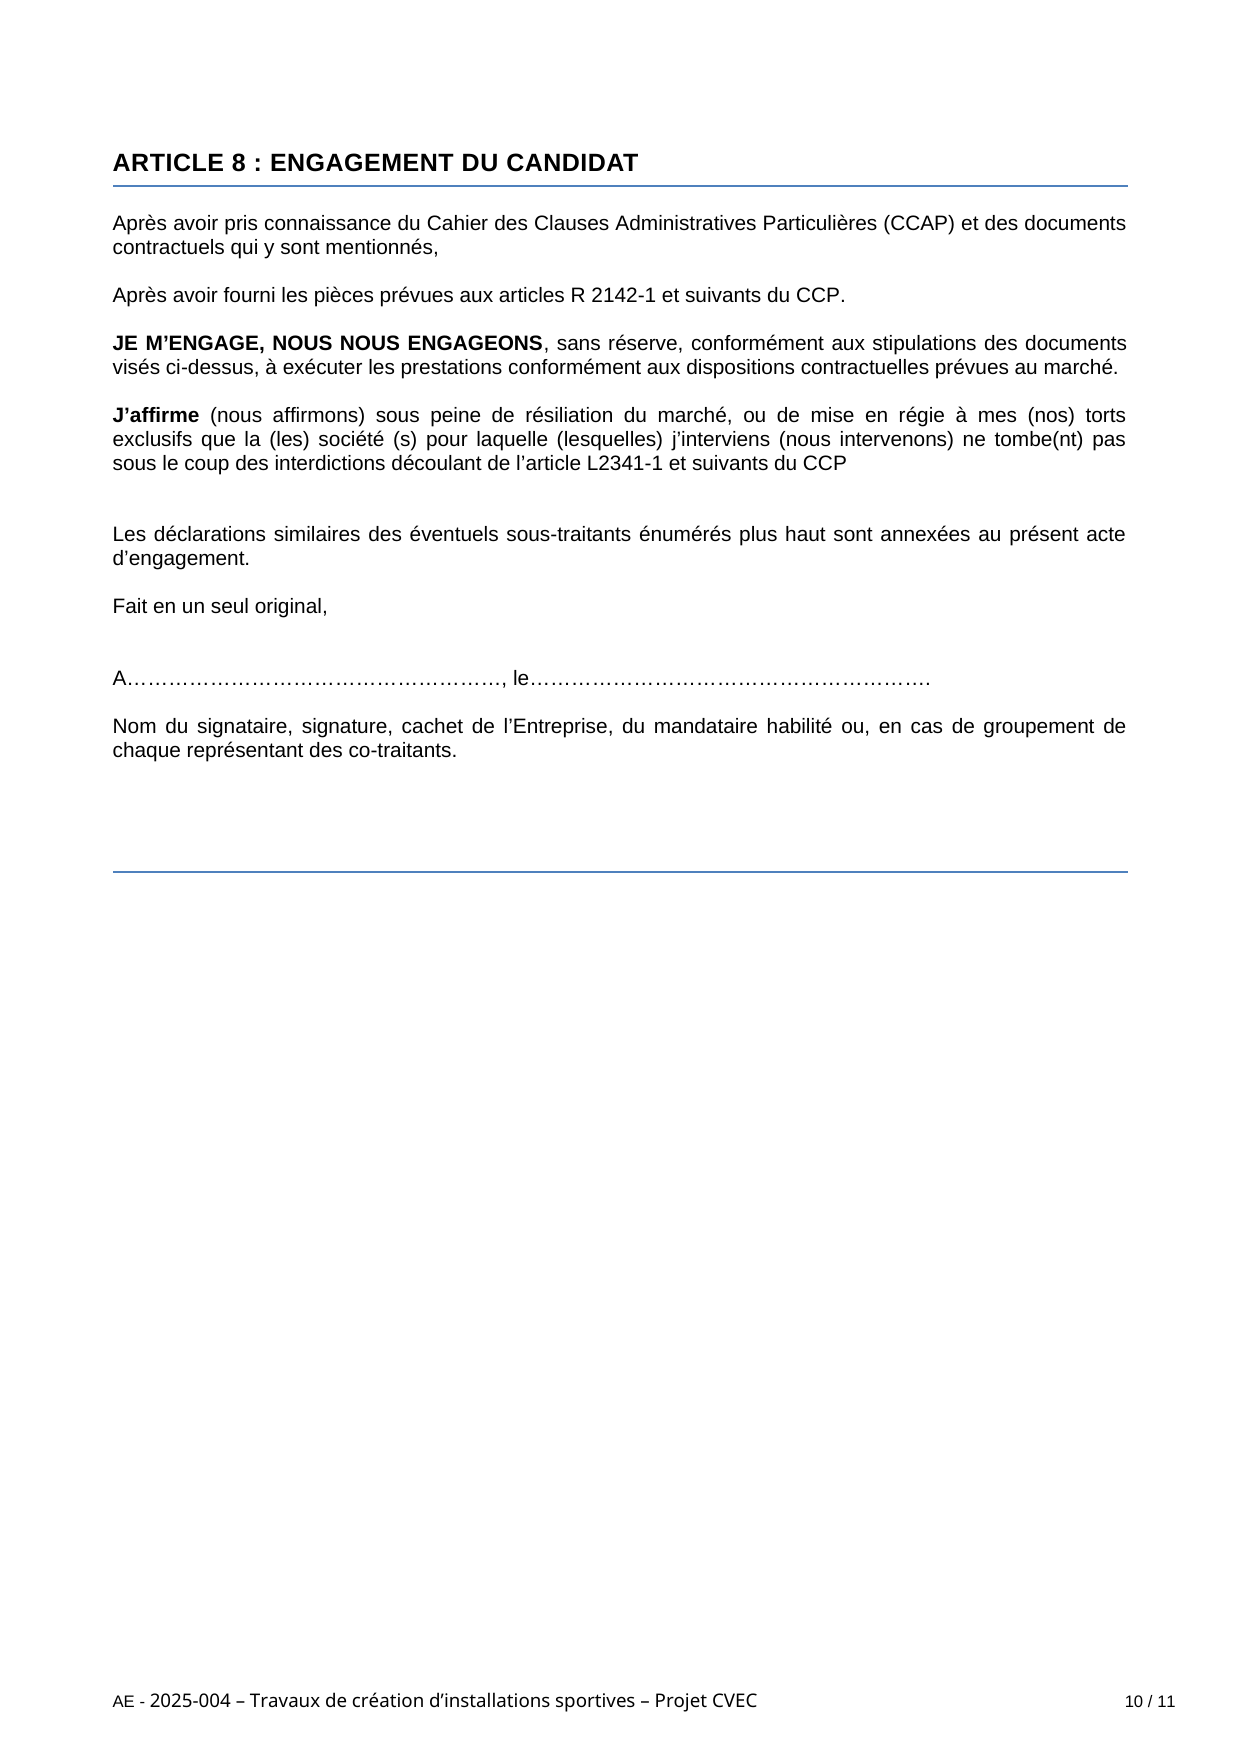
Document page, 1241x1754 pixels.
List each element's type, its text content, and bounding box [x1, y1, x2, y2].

text Après avoir pris connaissance du Cahier des Clauses Administratives Particulières (CCAP) et des documents contractuels qui y sont mentionnés, [112, 211, 1128, 259]
text Nom du signataire, signature, cachet de l’Entreprise, du mandataire habilité ou, en cas de groupement de chaque représentant des co-traitants. [112, 714, 1128, 762]
text Les déclarations similaires des éventuels sous-traitants énumérés plus haut sont annexées au présent acte d’engagement. [112, 522, 1128, 570]
text A………………………………………………, le…………………………………………………. [112, 666, 1128, 690]
text Fait en un seul original, [112, 594, 1128, 618]
text JE M’ENGAGE, NOUS NOUS ENGAGEONS, sans réserve, conformément aux stipulations des documents visés ci-dessus, à exécuter les prestations conformément aux dispositions contractuelles prévues au marché. [112, 331, 1128, 378]
text Après avoir fourni les pièces prévues aux articles R 2142-1 et suivants du CCP. [112, 283, 1128, 307]
title ARTICLE 8 : ENGAGEMENT DU CANDIDAT [112, 148, 1128, 187]
text J’affirme (nous affirmons) sous peine de résiliation du marché, ou de mise en régie à mes (nos) torts exclusifs que la (les) société (s) pour laquelle (lesquelles) j’interviens (nous intervenons) ne tombe(nt) pas sous le coup des interdictions découlant de l’article L2341-1 et suivants du CCP [112, 402, 1128, 474]
